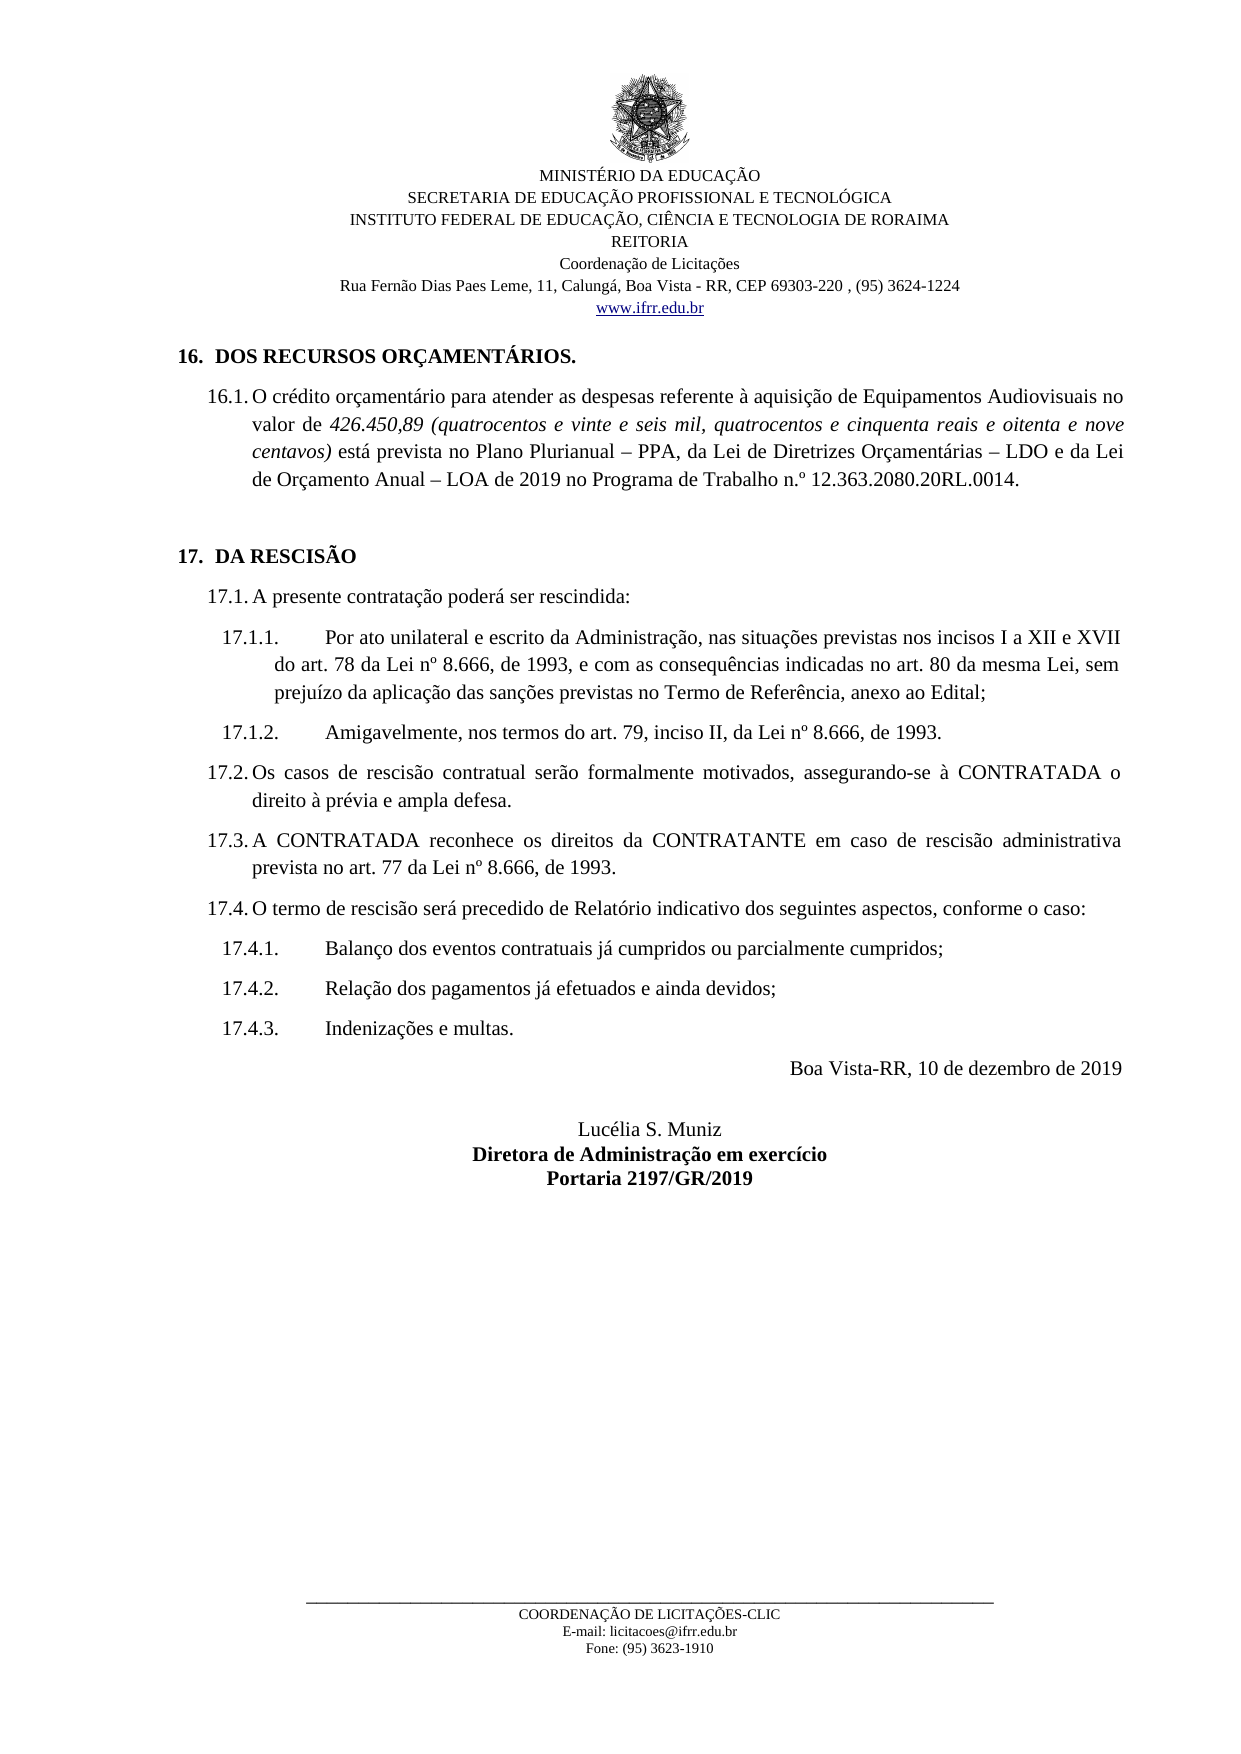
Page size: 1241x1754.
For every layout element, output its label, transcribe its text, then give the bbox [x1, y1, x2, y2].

list A CONTRATADA reconhece os direitos da CONTRATANTE em caso de rescisão administrativa prevista no art. 77 da Lei nº 8.666, de 1993. [207, 828, 1122, 879]
text Lucélia S. Muniz [177, 1117, 1122, 1141]
text DOS RECURSOS ORÇAMENTÁRIOS. [177, 344, 1125, 368]
text Diretora de Administração em exercício [177, 1141, 1122, 1166]
list Amigavelmente, nos termos do art. 79, inciso II, da Lei nº 8.666, de 1993. [222, 720, 1122, 744]
text Boa Vista-RR, 10 de dezembro de 2019 [215, 1056, 1122, 1080]
list Balanço dos eventos contratuais já cumpridos ou parcialmente cumpridos; [222, 936, 1122, 959]
text DA RESCISÃO [177, 544, 1122, 568]
picture [610, 73, 690, 163]
list Indenizações e multas. [222, 1016, 1122, 1040]
text Portaria 2197/GR/2019 [177, 1166, 1122, 1189]
list O termo de rescisão será precedido de Relatório indicativo dos seguintes aspectos, conforme o caso: [207, 895, 1122, 919]
list Os casos de rescisão contratual serão formalmente motivados, assegurando-se à CONTRATADA o direito à prévia e ampla defesa. [207, 760, 1122, 812]
list Relação dos pagamentos já efetuados e ainda devidos; [222, 976, 1122, 1000]
list O crédito orçamentário para atender as despesas referente à aquisição de Equipamentos Audiovisuais no valor de 426.450,89 (quatrocentos e vinte e seis mil, quatrocentos e cinquenta reais e oitenta e nove centavos) está prevista no Plano Plurianual – PPA, da Lei de Diretrizes Orçamentárias – LDO e da Lei de Orçamento Anual – LOA de 2019 no Programa de Trabalho n.º 12.363.2080.20RL.0014. [207, 384, 1125, 491]
list Por ato unilateral e escrito da Administração, nas situações previstas nos incisos I a XII e XVII do art. 78 da Lei nº 8.666, de 1993, e com as consequências indicadas no art. 80 da mesma Lei, sem prejuízo da aplicação das sanções previstas no Termo de Referência, anexo ao Edital; [222, 624, 1122, 704]
list A presente contratação poderá ser rescindida: [207, 584, 1122, 608]
